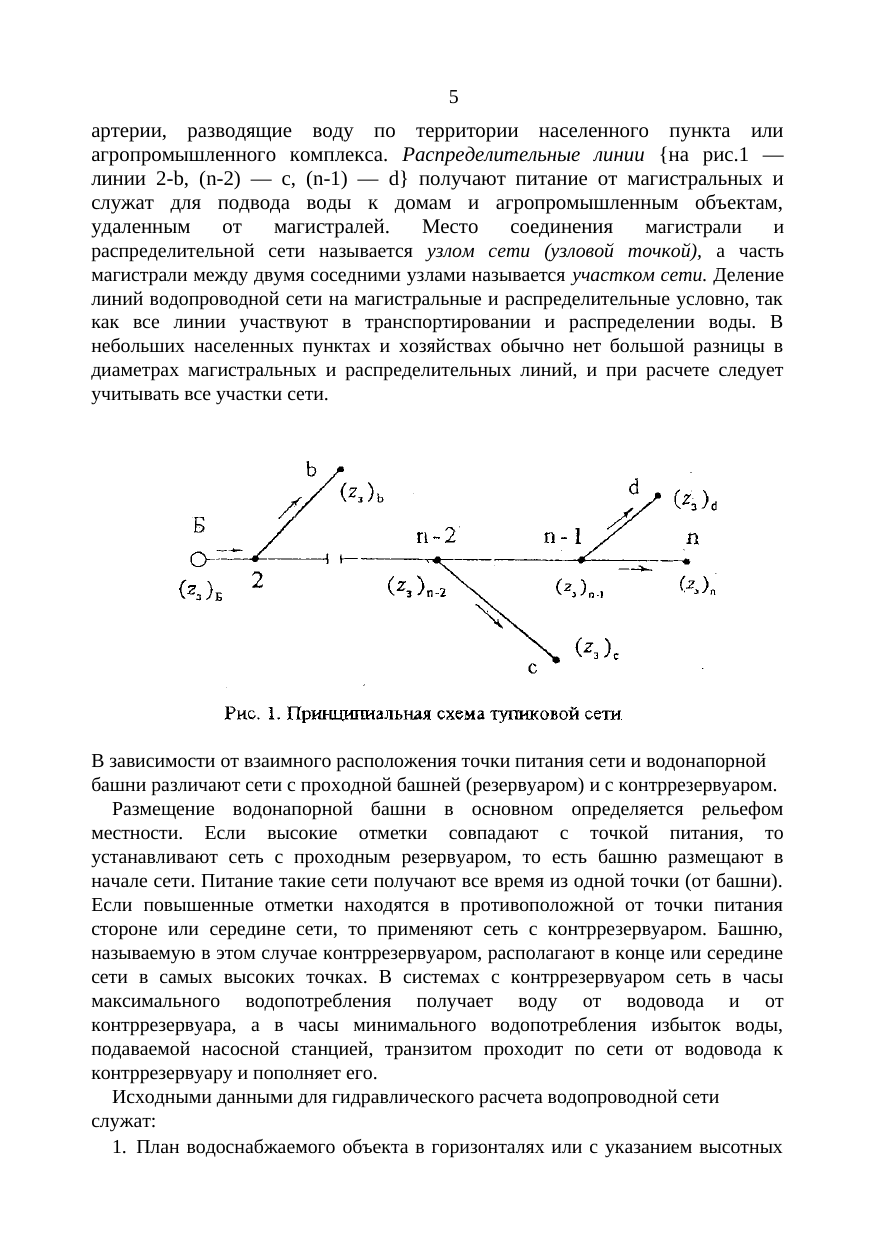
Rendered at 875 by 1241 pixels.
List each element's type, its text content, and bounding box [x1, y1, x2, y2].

text Размещение водонапорной башни в основном определяется рельефом местности. Если высокие отметки совпадают с точкой питания, то устанавливают сеть с проходным резервуаром, то есть башню размещают в начале сети. Питание такие сети получают все время из одной точки (от башни). Если повышенные отметки находятся в противоположной от точки питания стороне или середине сети, то применяют сеть с контррезервуаром. Башню, называемую в этом случае контррезервуаром, располагают в конце или середине сети в самых высоких точках. В системах с контррезервуаром сеть в часы максимального водопотребления получает воду от водовода и от контррезервуара, а в часы минимального водопотребления избыток воды, подаваемой насосной станцией, транзитом проходит по сети от водовода к контррезервуару и пополняет его. [91, 796, 784, 1084]
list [91, 1132, 784, 1158]
picture [179, 441, 717, 723]
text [91, 118, 784, 406]
text Исходными данными для гидравлического расчета водопроводной сети служат: [91, 1084, 784, 1132]
